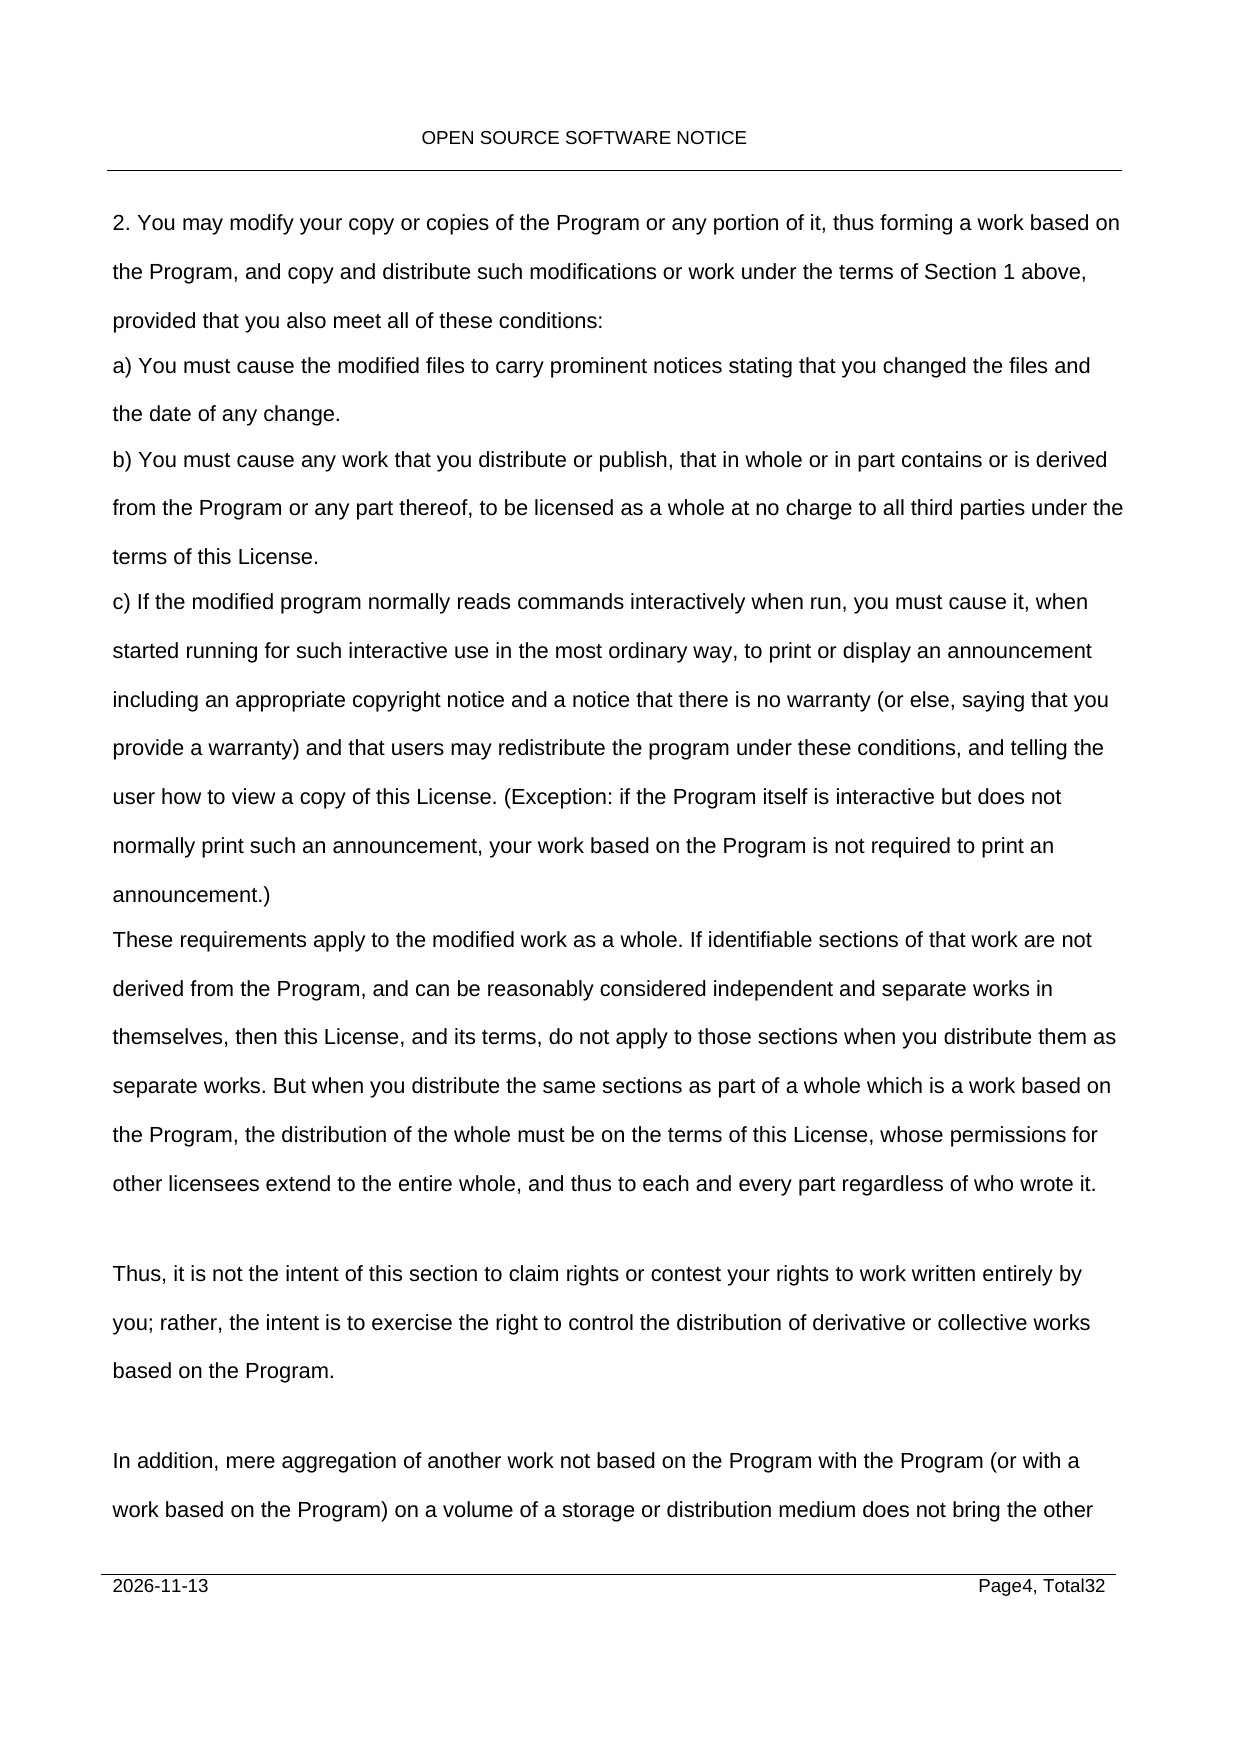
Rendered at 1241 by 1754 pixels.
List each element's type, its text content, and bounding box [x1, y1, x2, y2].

text 2. You may modify your copy or copies of the Program or any portion of it, thus forming a work based on the Program, and copy and distribute such modifications or work under the terms of Section 1 above, provided that you also meet all of these conditions: [112, 206, 1128, 336]
text b) You must cause any work that you distribute or publish, that in whole or in part contains or is derived from the Program or any part thereof, to be licensed as a whole at no charge to all third parties under the terms of this License. [112, 443, 1128, 573]
text c) If the modified program normally reads commands interactively when run, you must cause it, when started running for such interactive use in the most ordinary way, to print or display an announcement including an appropriate copyright notice and a notice that there is no warranty (or else, saying that you provide a warranty) and that users may redistribute the program under these conditions, and telling the user how to view a copy of this License. (Exception: if the Program itself is interactive but does not normally print such an announcement, your work based on the Program is not required to print an announcement.) [112, 585, 1128, 910]
text These requirements apply to the modified work as a whole. If identifiable sections of that work are not derived from the Program, and can be reasonably considered independent and separate works in themselves, then this License, and its terms, do not apply to those sections when you distribute them as separate works. But when you distribute the same sections as part of a whole which is a work based on the Program, the distribution of the whole must be on the terms of this License, whose permissions for other licensees extend to the entire whole, and thus to each and every part regardless of who wrote it. [112, 923, 1128, 1199]
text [112, 1445, 1128, 1526]
text Thus, it is not the intent of this section to claim rights or contest your rights to work written entirely by you; rather, the intent is to exercise the right to control the distribution of derivative or collective works based on the Program. [112, 1257, 1128, 1387]
text a) You must cause the modified files to carry prominent notices stating that you changed the files and the date of any change. [112, 349, 1128, 430]
